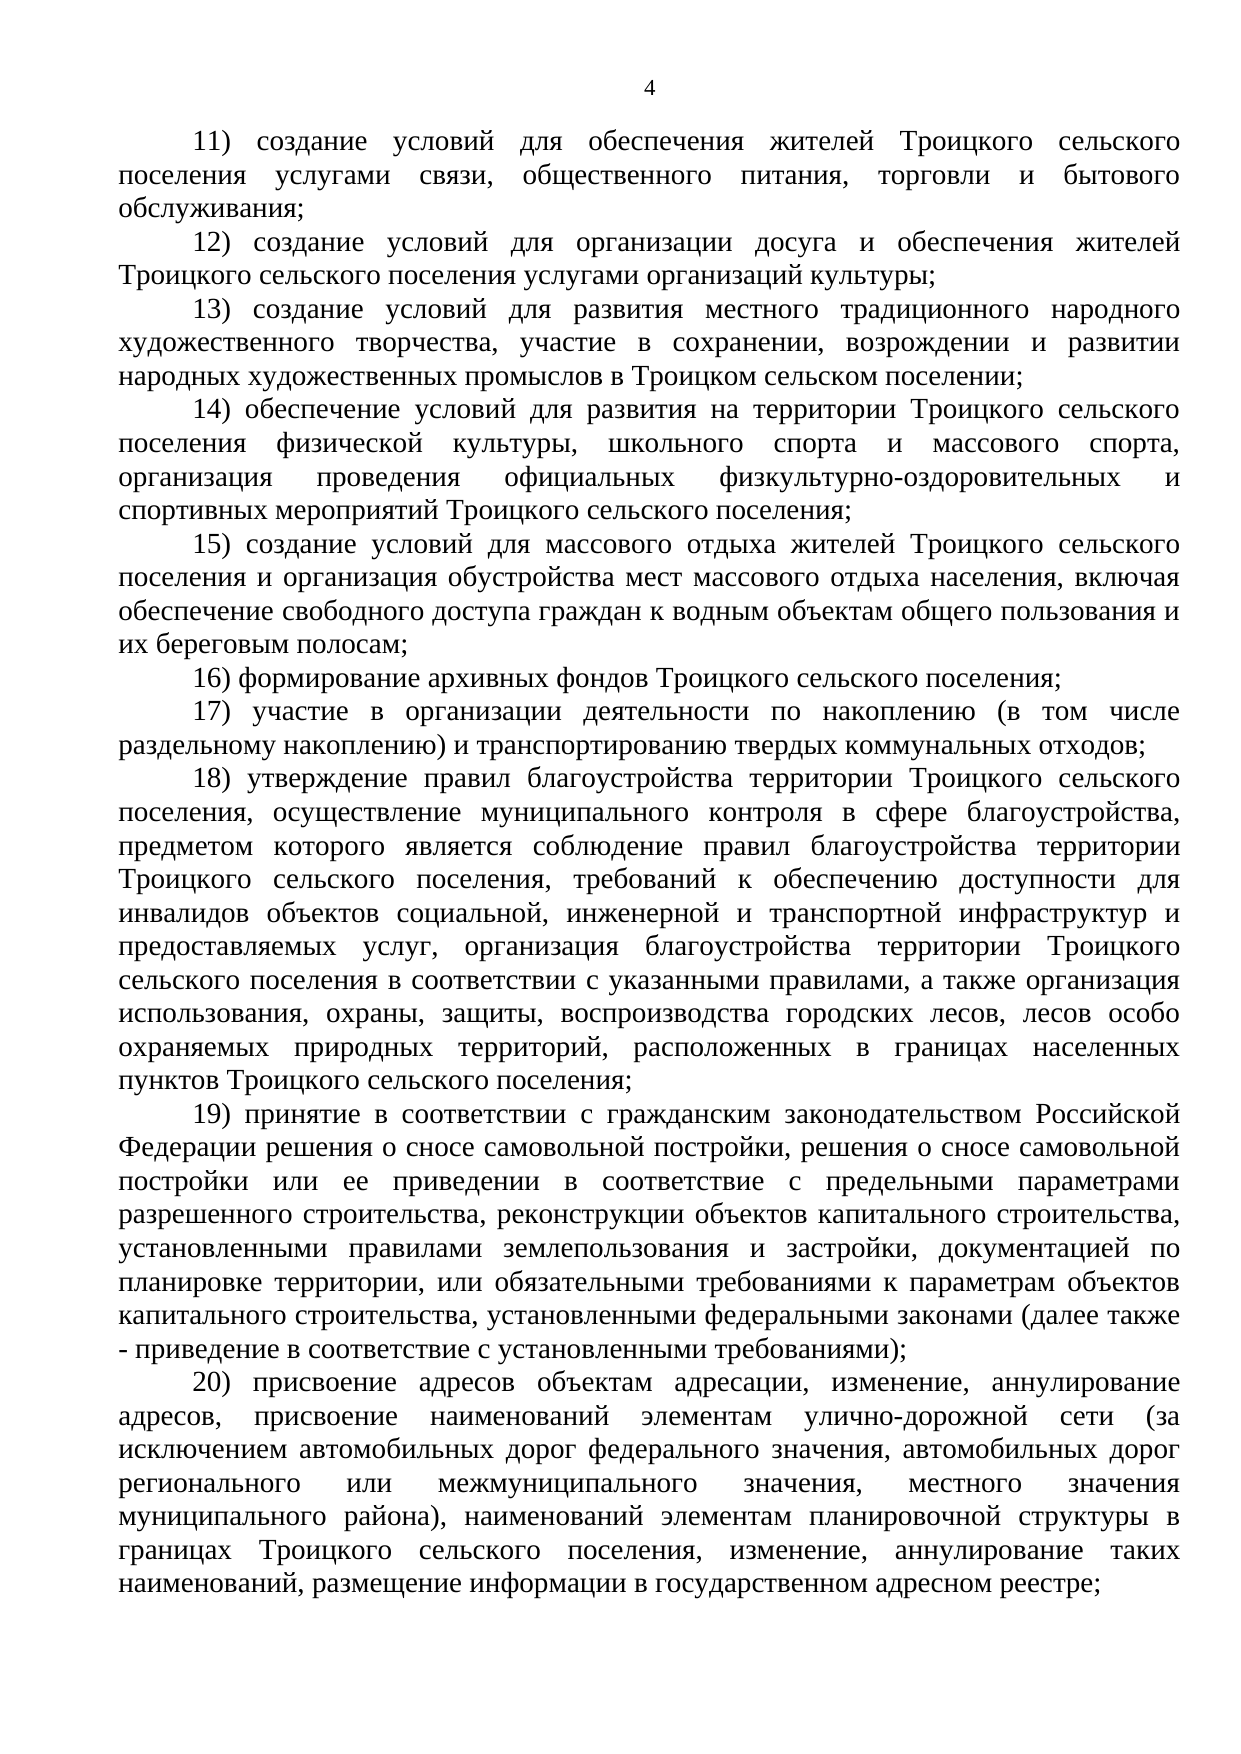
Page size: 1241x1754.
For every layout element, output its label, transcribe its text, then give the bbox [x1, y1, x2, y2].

text 19) принятие в соответствии с гражданским законодательством Российской Федерации решения о сносе самовольной постройки, решения о сносе самовольной постройки или ее приведении в соответствие с предельными параметрами разрешенного строительства, реконструкции объектов капитального строительства, установленными правилами землепользования и застройки, документацией по планировке территории, или обязательными требованиями к параметрам объектов капитального строительства, установленными федеральными законами (далее также - приведение в соответствие с установленными требованиями); [118, 1096, 1181, 1364]
text 20) присвоение адресов объектам адресации, изменение, аннулирование адресов, присвоение наименований элементам улично-дорожной сети (за исключением автомобильных дорог федерального значения, автомобильных дорог регионального или межмуниципального значения, местного значения муниципального района), наименований элементам планировочной структуры в границах Троицкого сельского поселения, изменение, аннулирование таких наименований, размещение информации в государственном адресном реестре; [118, 1364, 1181, 1599]
text 13) создание условий для развития местного традиционного народного художественного творчества, участие в сохранении, возрождении и развитии народных художественных промыслов в Троицком сельском поселении; [118, 291, 1181, 392]
text 12) создание условий для организации досуга и обеспечения жителей Троицкого сельского поселения услугами организаций культуры; [118, 224, 1181, 291]
text 18) утверждение правил благоустройства территории Троицкого сельского поселения, осуществление муниципального контроля в сфере благоустройства, предметом которого является соблюдение правил благоустройства территории Троицкого сельского поселения, требований к обеспечению доступности для инвалидов объектов социальной, инженерной и транспортной инфраструктур и предоставляемых услуг, организация благоустройства территории Троицкого сельского поселения в соответствии с указанными правилами, а также организация использования, охраны, защиты, воспроизводства городских лесов, лесов особо охраняемых природных территорий, расположенных в границах населенных пунктов Троицкого сельского поселения; [118, 761, 1181, 1096]
text 11) создание условий для обеспечения жителей Троицкого сельского поселения услугами связи, общественного питания, торговли и бытового обслуживания; [118, 123, 1181, 224]
text 17) участие в организации деятельности по накоплению (в том числе раздельному накоплению) и транспортированию твердых коммунальных отходов; [118, 693, 1181, 761]
text 16) формирование архивных фондов Троицкого сельского поселения; [118, 660, 1181, 693]
text 15) создание условий для массового отдыха жителей Троицкого сельского поселения и организация обустройства мест массового отдыха населения, включая обеспечение свободного доступа граждан к водным объектам общего пользования и их береговым полосам; [118, 526, 1181, 660]
text 14) обеспечение условий для развития на территории Троицкого сельского поселения физической культуры, школьного спорта и массового спорта, организация проведения официальных физкультурно-оздоровительных и спортивных мероприятий Троицкого сельского поселения; [118, 392, 1181, 526]
